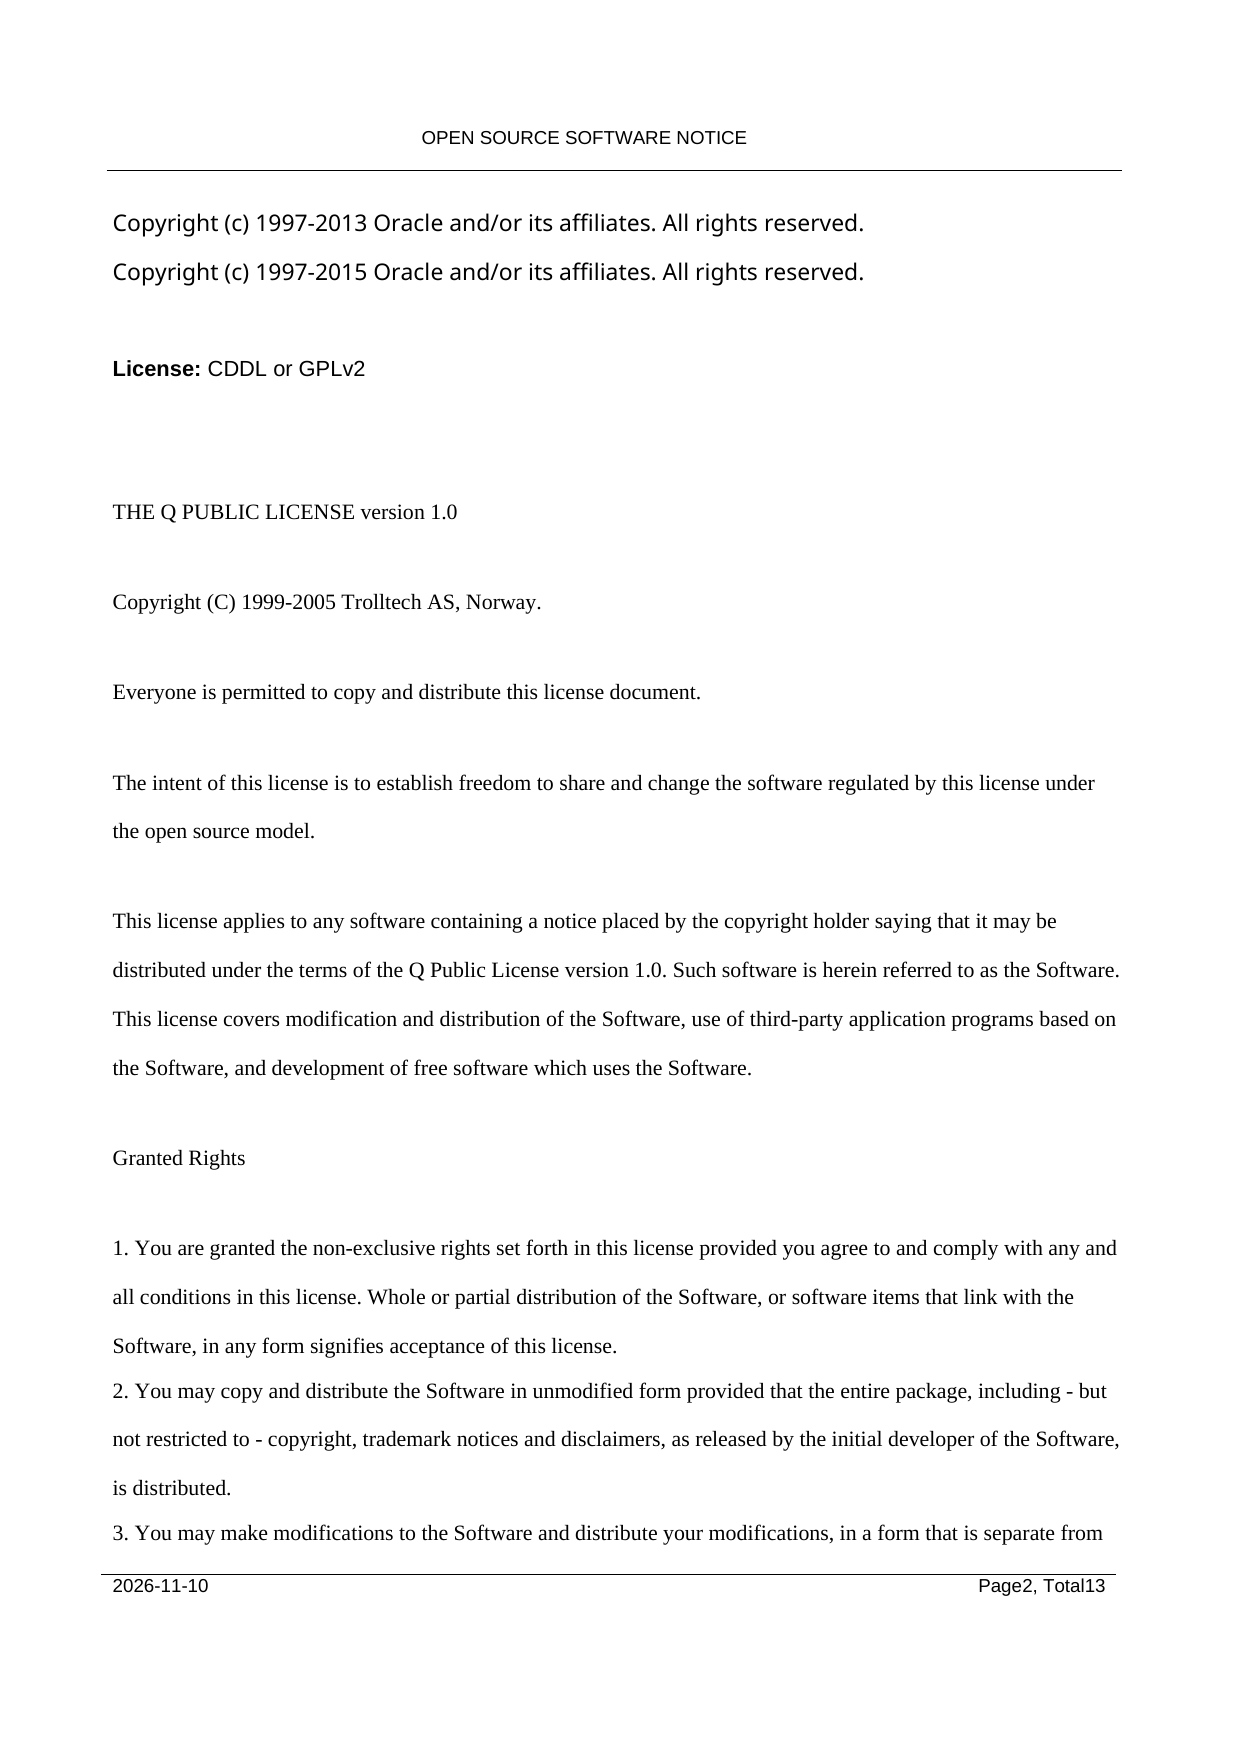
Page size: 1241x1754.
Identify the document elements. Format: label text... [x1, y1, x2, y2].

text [112, 206, 1128, 336]
text THE Q PUBLIC LICENSE version 1.0 [112, 495, 1128, 528]
text License: CDDL or GPLv2 [112, 353, 1128, 385]
text 2. You may copy and distribute the Software in unmodified form provided that the entire package, including - but not restricted to - copyright, trademark notices and disclaimers, as released by the initial developer of the Software, is distributed. [112, 1374, 1128, 1504]
text 1. You are granted the non-exclusive rights set forth in this license provided you agree to and comply with any and all conditions in this license. Whole or partial distribution of the Software, or software items that link with the Software, in any form signifies acceptance of this license. [112, 1231, 1128, 1361]
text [112, 1517, 1128, 1549]
text This license applies to any software containing a notice placed by the copyright holder saying that it may be distributed under the terms of the Q Public License version 1.0. Such software is herein referred to as the Software. This license covers modification and distribution of the Software, use of third-party application programs based on the Software, and development of free software which uses the Software. [112, 905, 1128, 1083]
text Copyright (C) 1999-2005 Trolltech AS, Norway. [112, 585, 1128, 618]
text The intent of this license is to establish freedom to share and change the software regulated by this license under the open source model. [112, 766, 1128, 847]
text Everyone is permitted to copy and distribute this license document. [112, 676, 1128, 708]
text Granted Rights [112, 1141, 1128, 1174]
